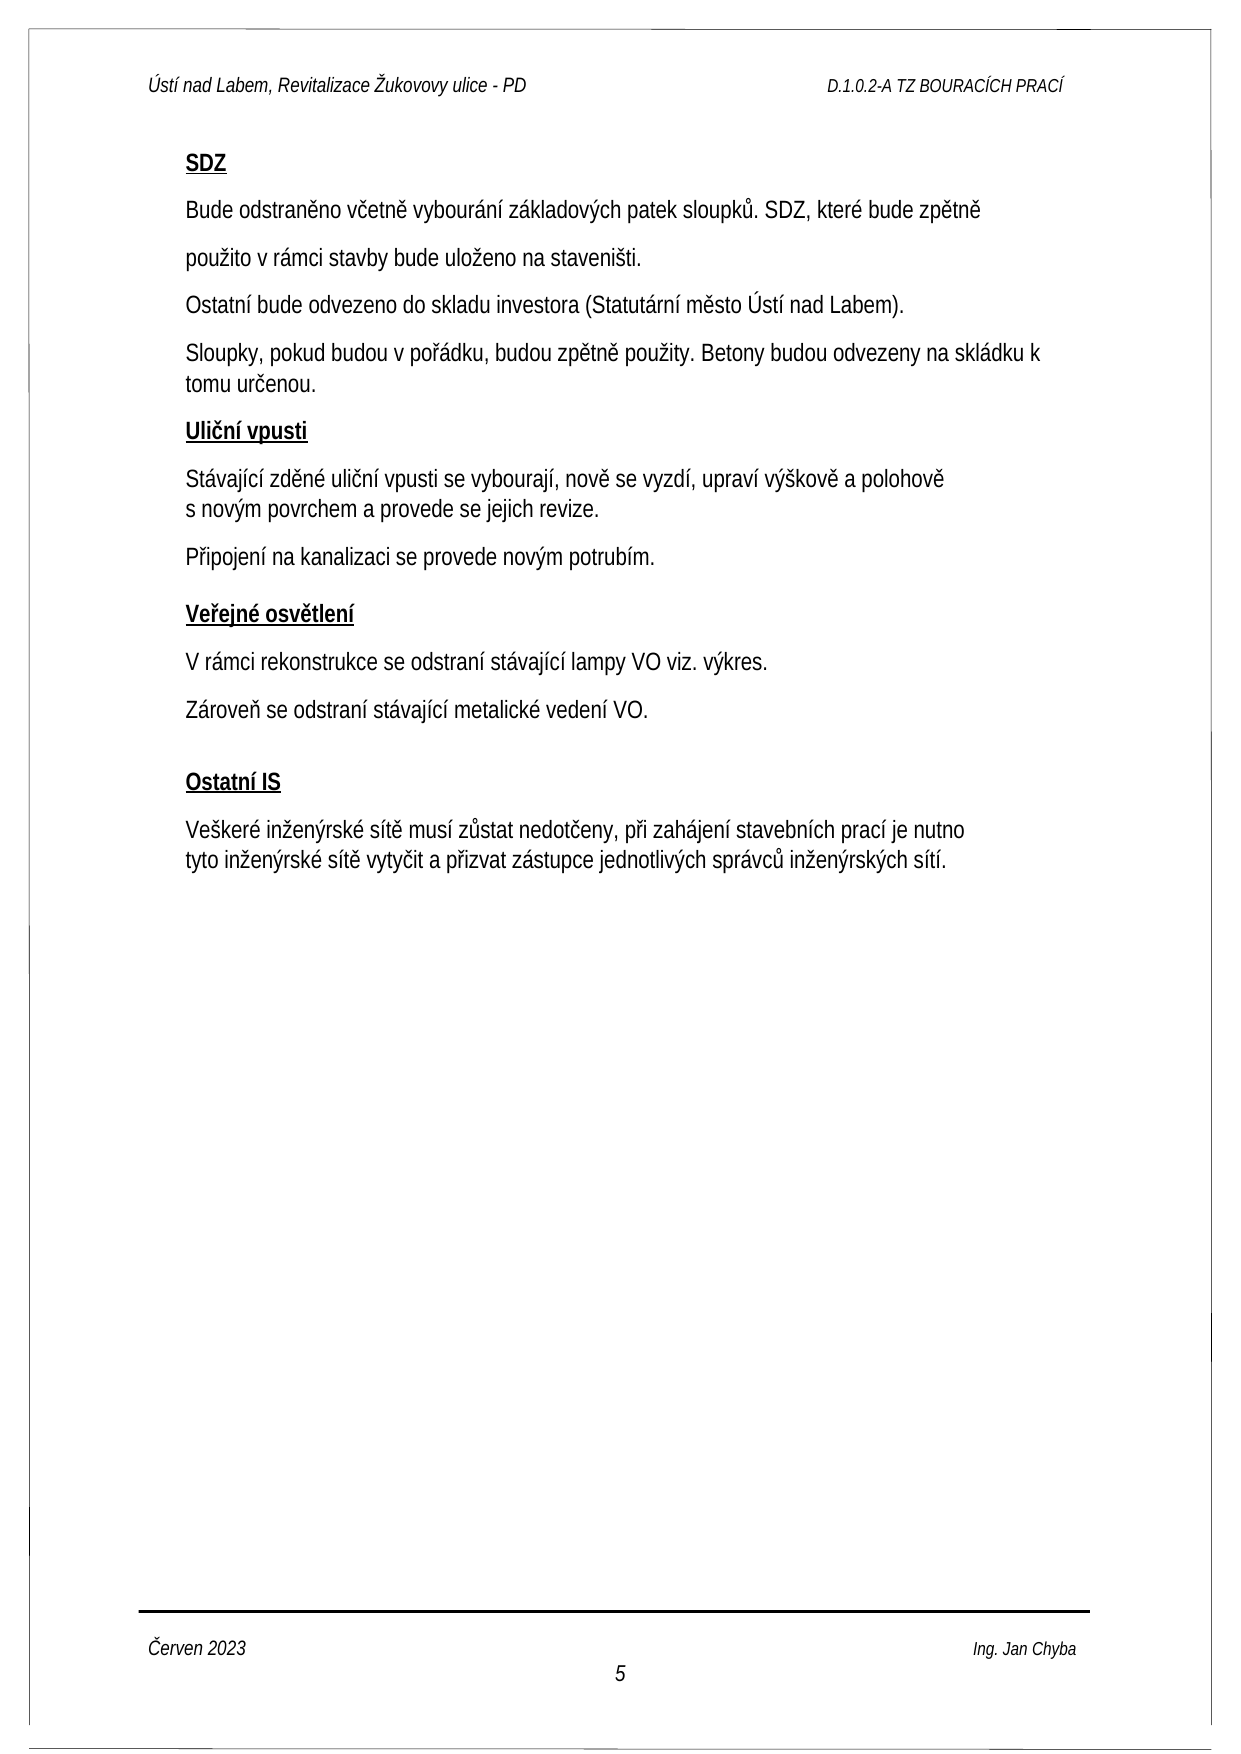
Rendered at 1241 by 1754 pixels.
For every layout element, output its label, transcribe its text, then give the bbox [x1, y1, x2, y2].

text Stávající zděné uliční vpusti se vybourají, nově se vyzdí, upraví výškově a polohově s novým povrchem a provede se jejich revize. [185, 464, 961, 523]
text použito v rámci stavby bude uloženo na staveništi. [185, 243, 1090, 271]
text Červen 2023 Ing. Jan Chyba [148, 1636, 1090, 1660]
text Bude odstraněno včetně vybourání základových patek sloupků. SDZ, které bude zpětně [185, 195, 1090, 224]
text SDZ [185, 147, 1090, 176]
text Ostatní IS [185, 766, 1090, 795]
text Zároveň se odstraní stávající metalické vedení VO. [185, 695, 1090, 724]
text Připojení na kanalizaci se provede novým potrubím. [185, 542, 1090, 571]
text Sloupky, pokud budou v pořádku, budou zpětně použity. Betony budou odvezeny na skládku k tomu určenou. [185, 338, 1042, 397]
text Ostatní bude odvezeno do skladu investora (Statutární město Ústí nad Labem). [185, 290, 1090, 319]
text Ústí nad Labem, Revitalizace Žukovovy ulice - PD D.1.0.2-A TZ BOURACÍCH PRACÍ [148, 73, 1090, 97]
text V rámci rekonstrukce se odstraní stávající lampy VO viz. výkres. [185, 647, 1090, 676]
text Uliční vpusti [185, 416, 1090, 445]
text Veřejné osvětlení [185, 599, 1090, 628]
text Veškeré inženýrské sítě musí zůstat nedotčeny, při zahájení stavebních prací je nutno tyto inženýrské sítě vytyčit a přizvat zástupce jednotlivých správců inženýrských sítí. [185, 815, 967, 873]
text 5 [148, 1660, 1092, 1687]
